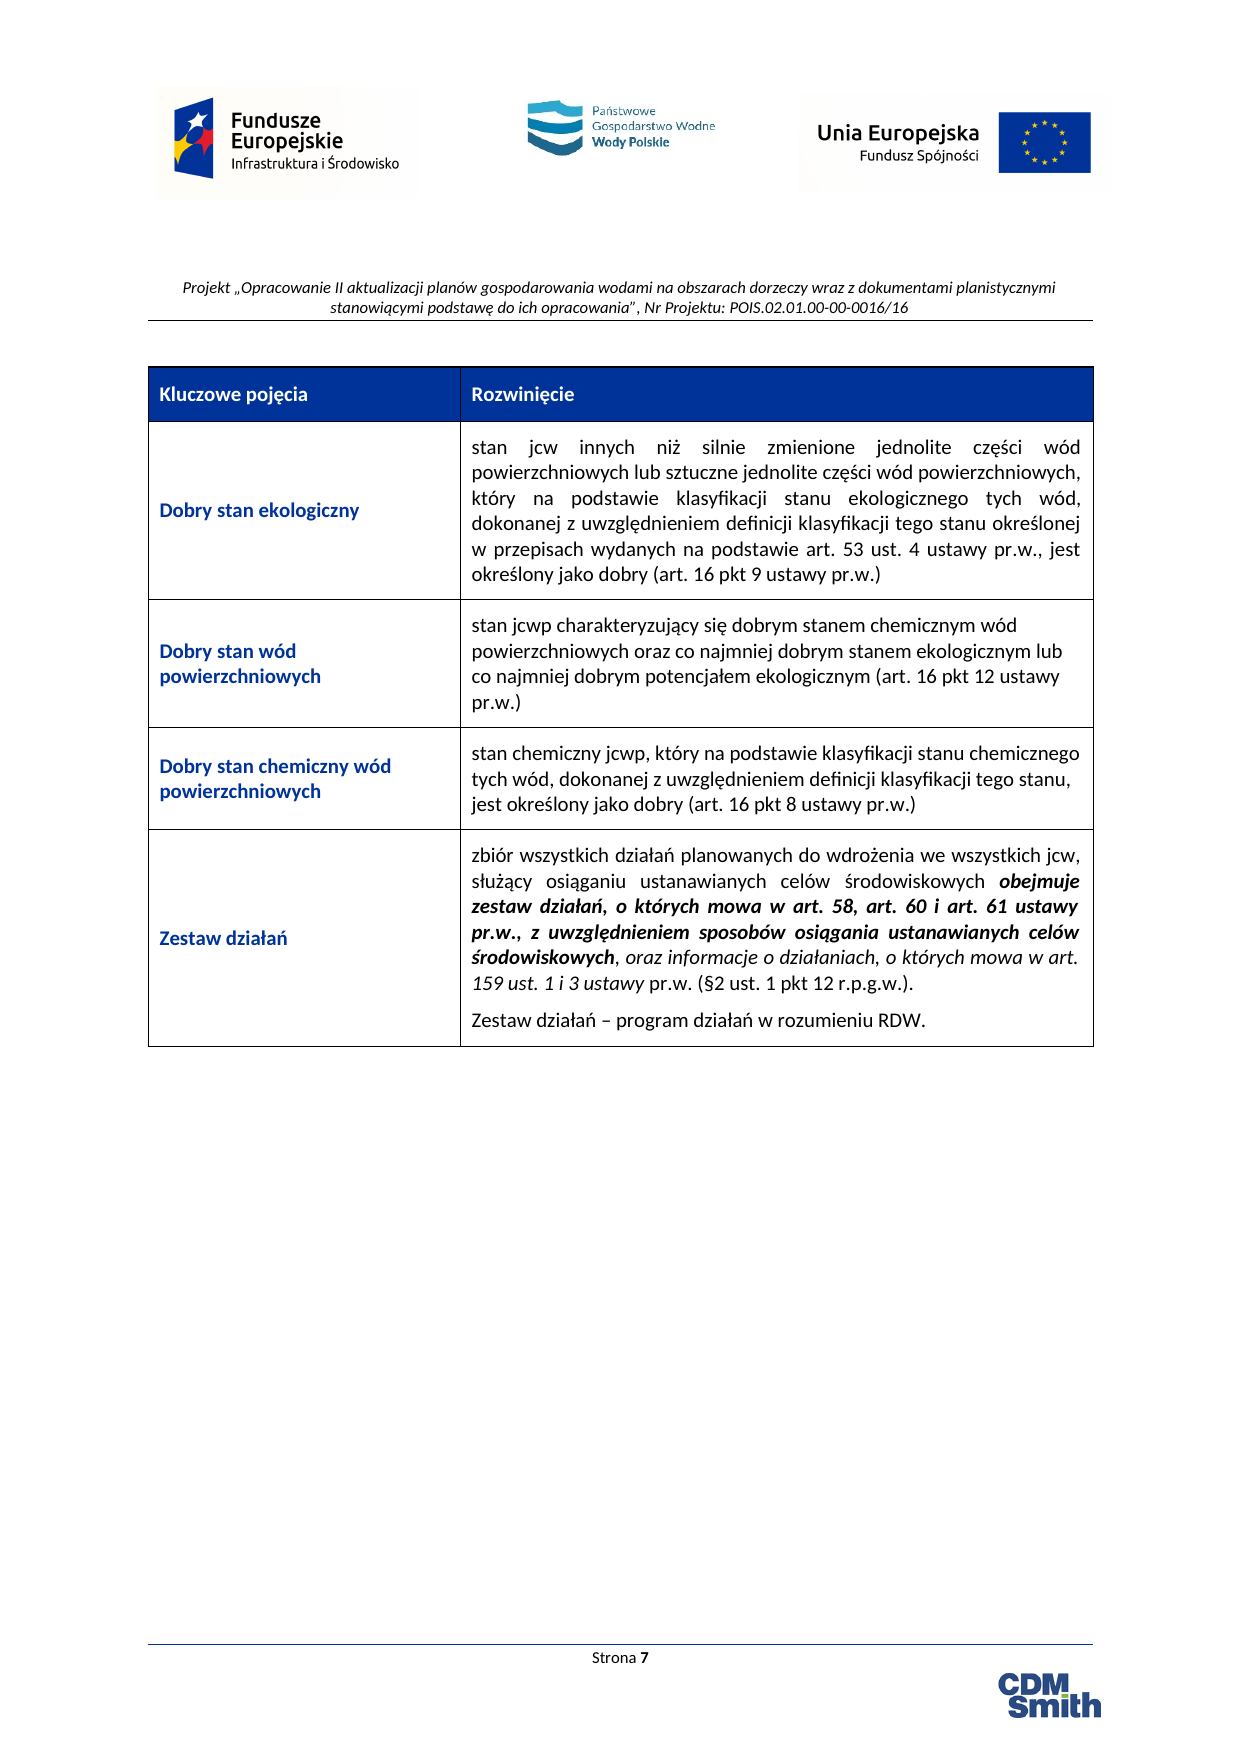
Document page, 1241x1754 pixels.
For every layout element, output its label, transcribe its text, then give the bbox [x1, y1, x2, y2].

table_header Rozwinięcie [461, 368, 1093, 421]
table_cell Zestaw działań [149, 830, 460, 1046]
picture [798, 92, 1111, 193]
picture [523, 100, 720, 156]
picture [155, 86, 418, 199]
table_cell Dobry stan wód powierzchniowych [149, 600, 460, 727]
table_cell stan jcw innych niż silnie zmienione jednolite części wód powierzchniowych lub sztuczne jednolite części wód powierzchniowych, który na podstawie klasyfikacji stanu ekologicznego tych wód, dokonanej z uwzględnieniem definicji klasyfikacji tego stanu określonej w przepisach wydanych na podstawie art. 53 ust. 4 ustawy pr.w., jest określony jako dobry (art. 16 pkt 9 ustawy pr.w.) [461, 422, 1093, 599]
table_cell Dobry stan chemiczny wód powierzchniowych [149, 728, 460, 829]
table_cell stan chemiczny jcwp, który na podstawie klasyfikacji stanu chemicznego tych wód, dokonanej z uwzględnieniem definicji klasyfikacji tego stanu, jest określony jako dobry (art. 16 pkt 8 ustawy pr.w.) [461, 728, 1093, 829]
table_cell stan jcwp charakteryzujący się dobrym stanem chemicznym wód powierzchniowych oraz co najmniej dobrym stanem ekologicznym lub co najmniej dobrym potencjałem ekologicznym (art. 16 pkt 12 ustawy pr.w.) [461, 600, 1093, 727]
table_cell zbiór wszystkich działań planowanych do wdrożenia we wszystkich jcw, służący osiąganiu ustanawianych celów środowiskowych obejmuje zestaw działań, o których mowa w art. 58, art. 60 i art. 61 ustawy pr.w., z uwzględnieniem sposobów osiągania ustanawianych celów środowiskowych, oraz informacje o działaniach, o których mowa w art. 159 ust. 1 i 3 ustawy pr.w. (§2 ust. 1 pkt 12 r.p.g.w.). Zestaw działań – program działań w rozumieniu RDW. [461, 830, 1093, 1046]
picture [996, 1671, 1103, 1719]
table_header Kluczowe pojęcia [149, 368, 460, 421]
table_cell Dobry stan ekologiczny [149, 422, 460, 599]
